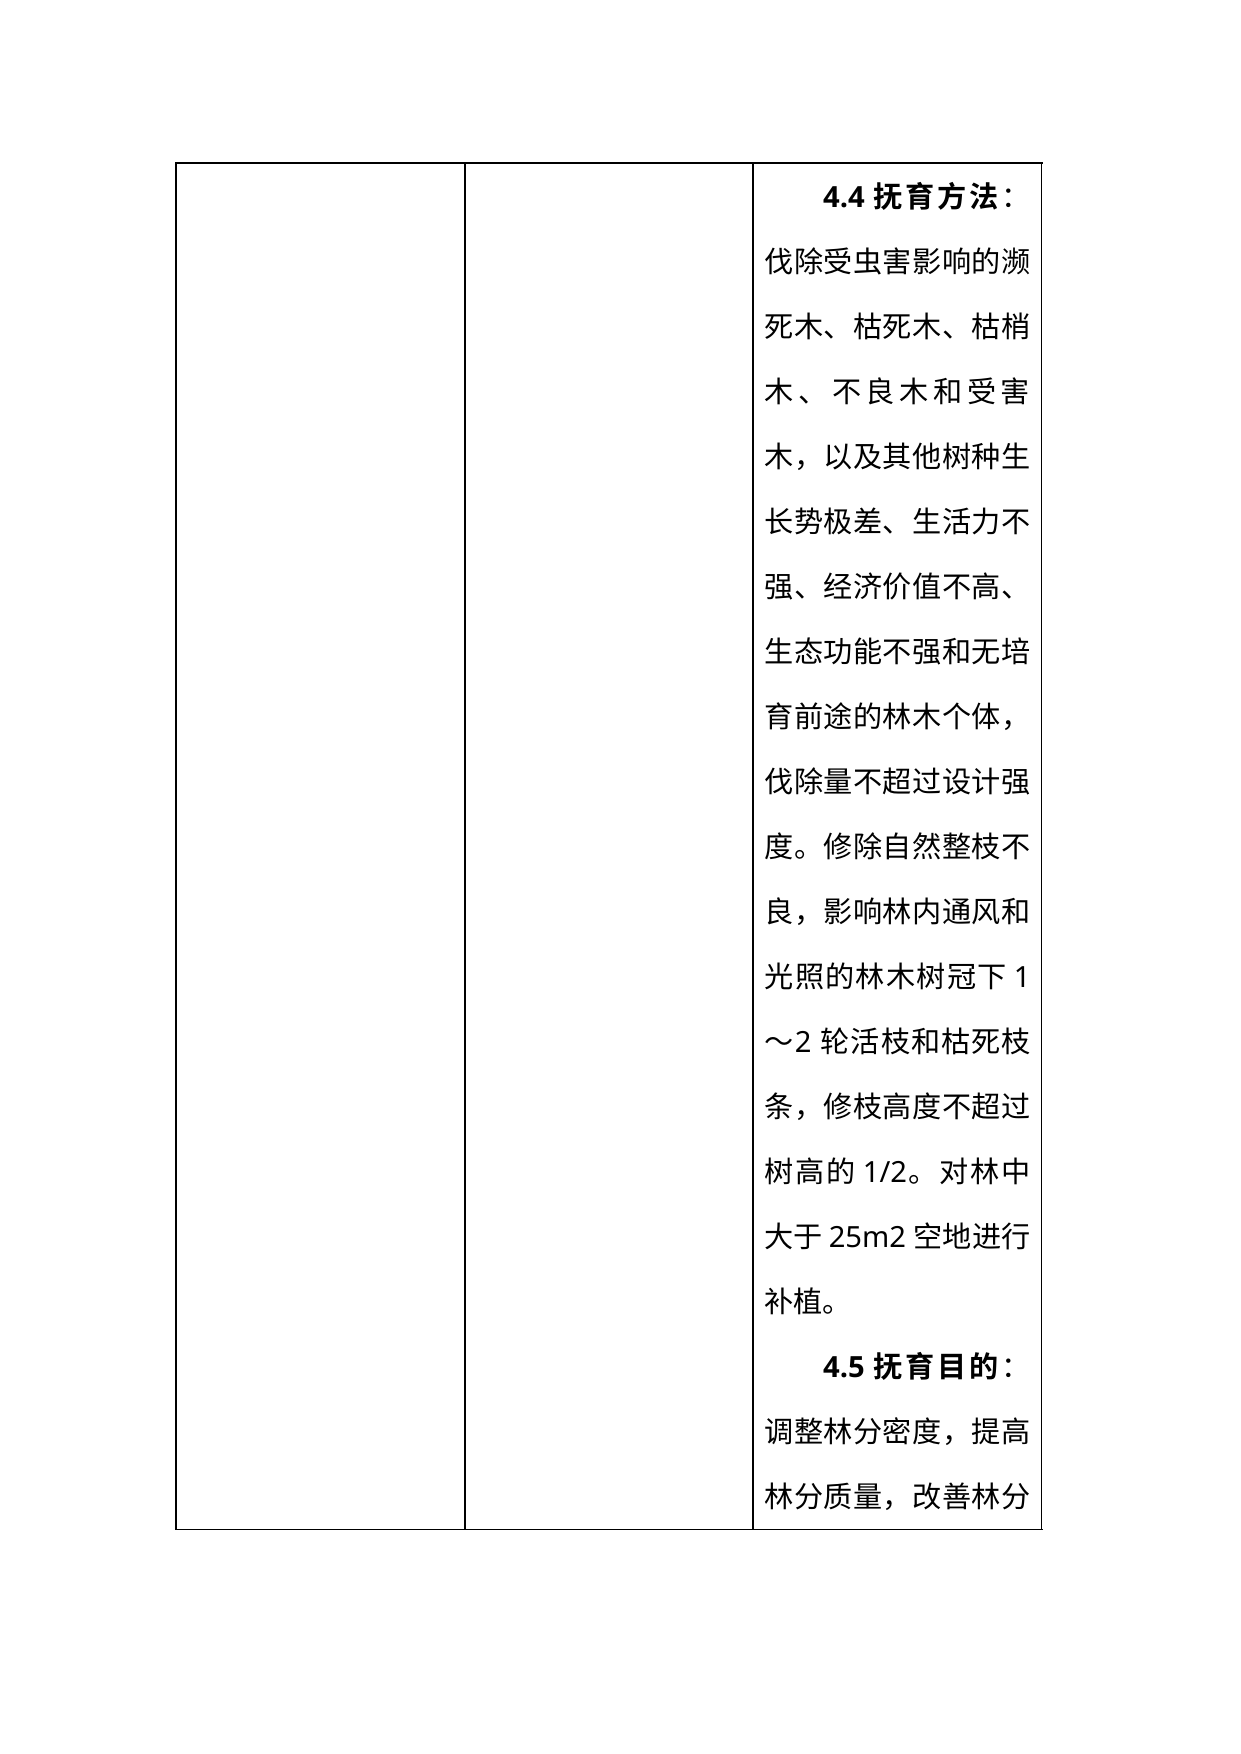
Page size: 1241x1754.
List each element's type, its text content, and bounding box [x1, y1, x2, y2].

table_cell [754, 164, 1041, 1528]
table_cell [466, 164, 752, 1528]
table_cell 1 [177, 164, 464, 1528]
